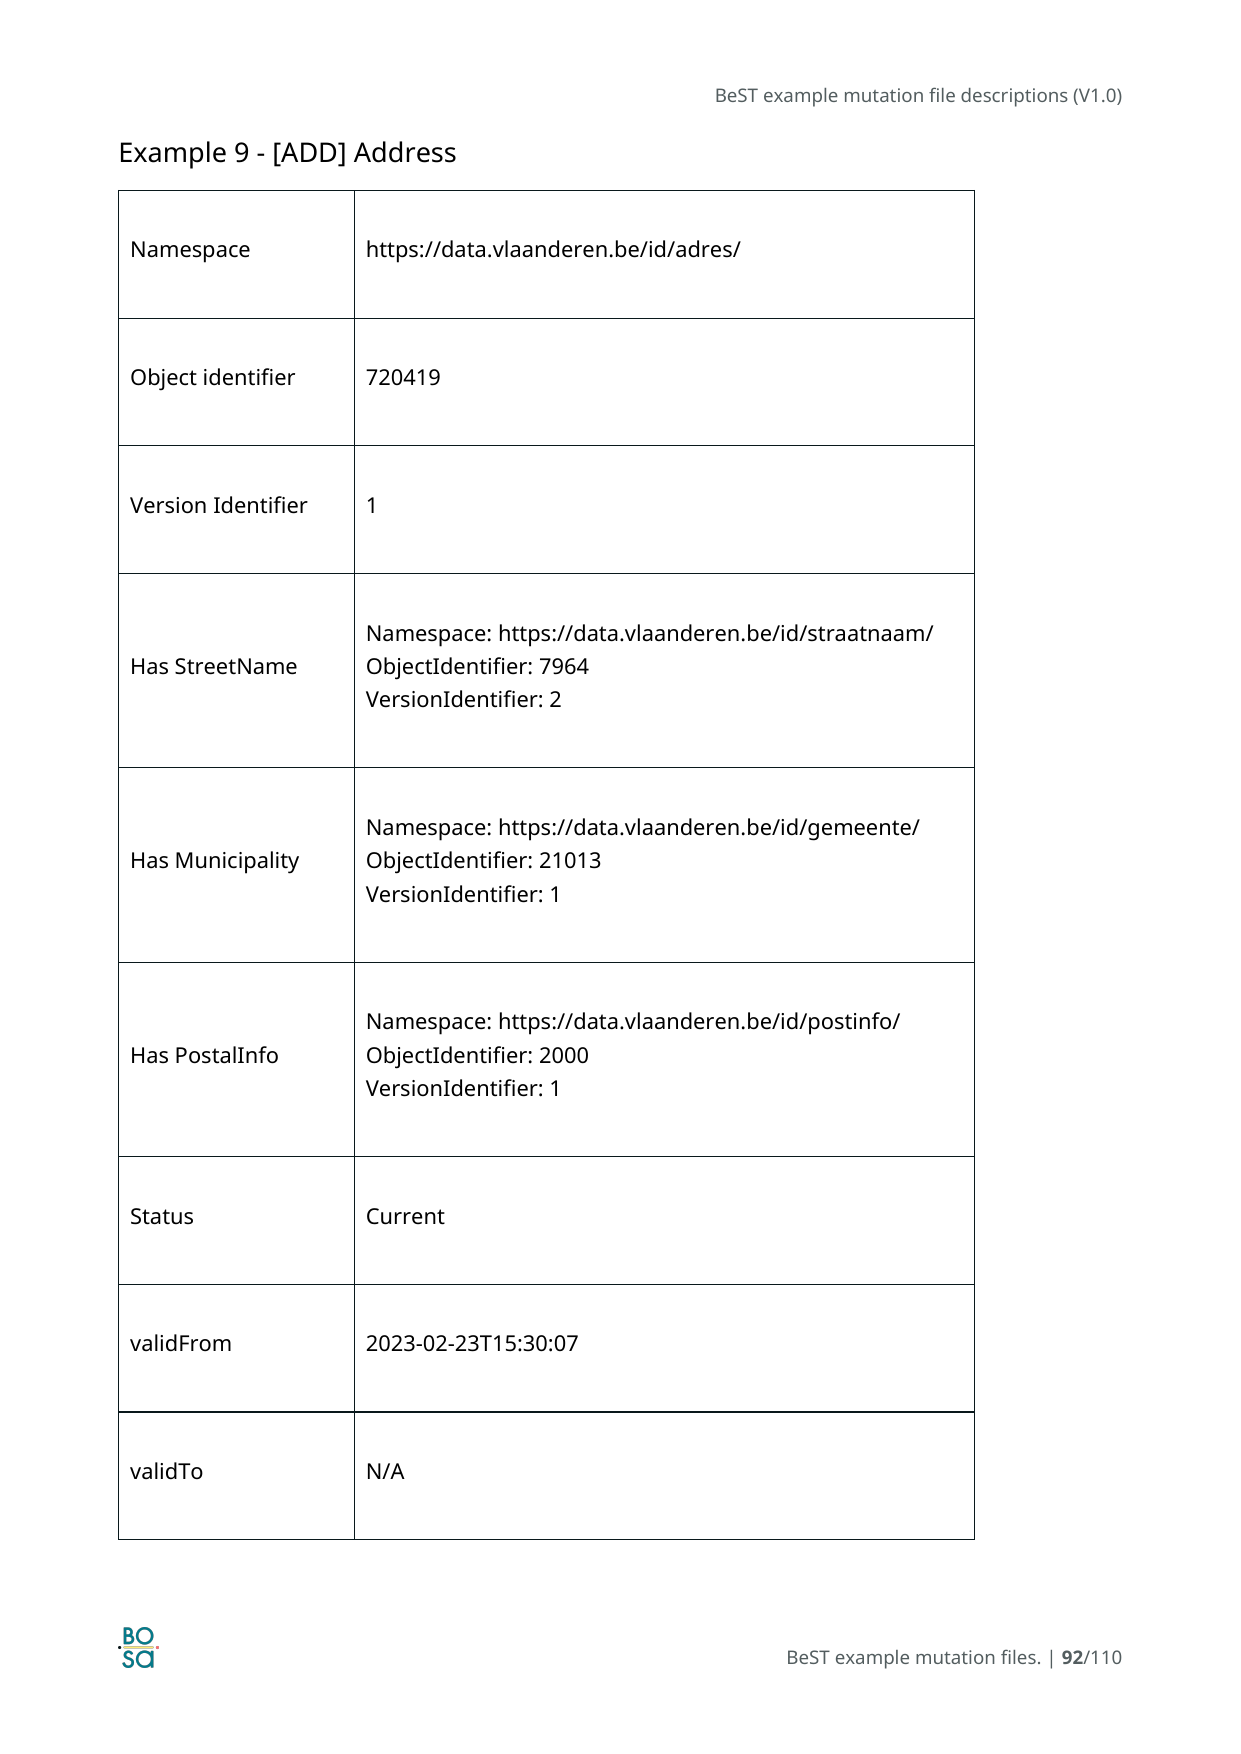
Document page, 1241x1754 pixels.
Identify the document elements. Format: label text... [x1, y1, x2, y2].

table_cell validFrom [119, 1285, 354, 1411]
table_cell N/A [355, 1413, 974, 1539]
table_cell 720419 [355, 319, 974, 445]
table_cell Namespace: https://data.vlaanderen.be/id/gemeente/ ObjectIdentifier: 21013 VersionIdentifier: 1 [355, 768, 974, 962]
table_cell Version Identifier [119, 446, 354, 573]
table_cell Object identifier [119, 319, 354, 445]
subtitle Example 9 - [ADD] Address [118, 133, 1122, 170]
table_cell Has StreetName [119, 574, 354, 767]
table_cell validTo [119, 1413, 354, 1539]
table_cell Status [119, 1157, 354, 1284]
table_cell Has Municipality [119, 768, 354, 962]
picture [118, 1627, 159, 1668]
table_cell Namespace: https://data.vlaanderen.be/id/straatnaam/ ObjectIdentifier: 7964 VersionIdentifier: 2 [355, 574, 974, 767]
table_cell 1 [355, 446, 974, 573]
table_cell Current [355, 1157, 974, 1284]
table_cell Namespace: https://data.vlaanderen.be/id/postinfo/ ObjectIdentifier: 2000 VersionIdentifier: 1 [355, 963, 974, 1156]
table_header https://data.vlaanderen.be/id/adres/ [355, 191, 974, 317]
table_cell 2023-02-23T15:30:07 [355, 1285, 974, 1411]
table_header Namespace [119, 191, 354, 317]
table_cell Has PostalInfo [119, 963, 354, 1156]
